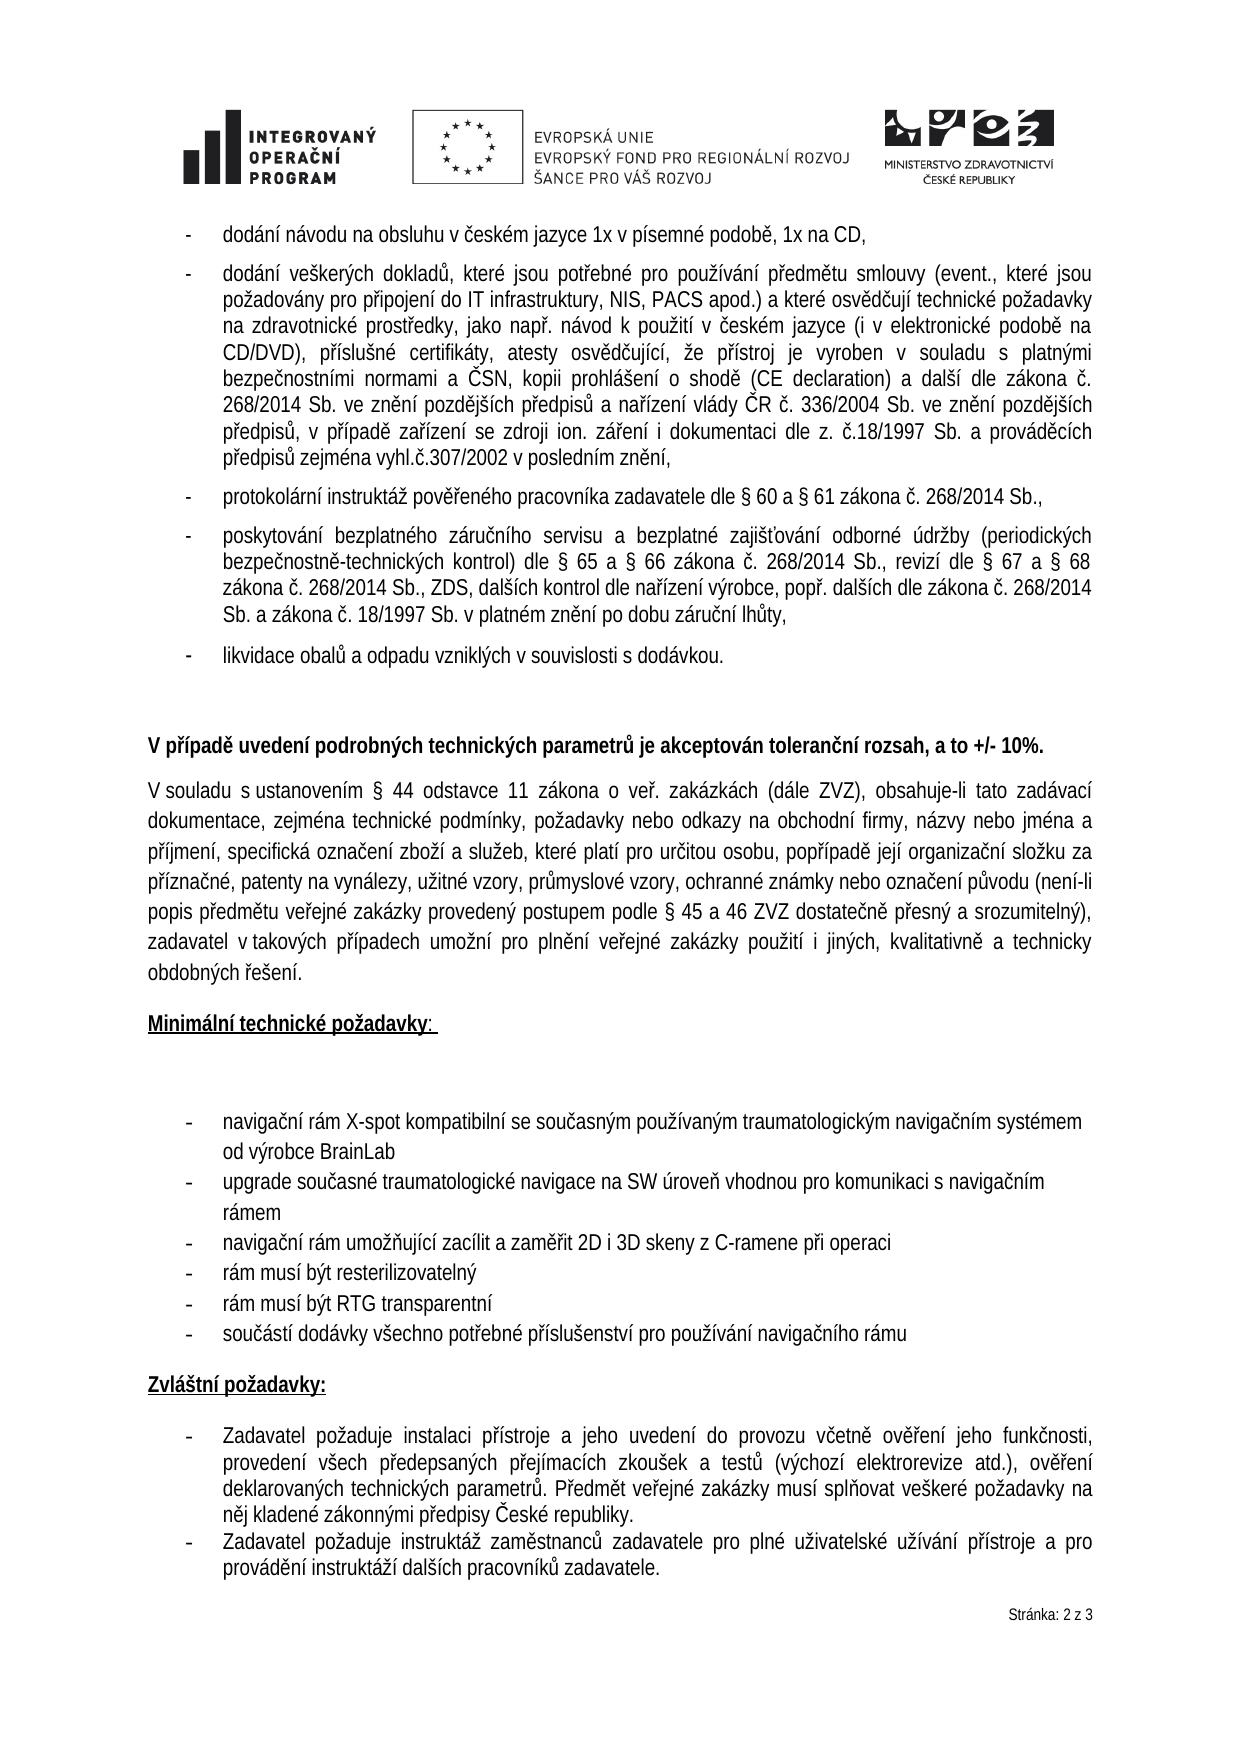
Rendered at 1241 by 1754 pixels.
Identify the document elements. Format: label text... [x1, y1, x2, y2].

text V souladu s ustanovením § 44 odstavce 11 zákona o veř. zakázkách (dále ZVZ), obsahuje-li tato zadávací dokumentace, zejména technické podmínky, požadavky nebo odkazy na obchodní firmy, názvy nebo jména a příjmení, specifická označení zboží a služeb, které platí pro určitou osobu, popřípadě její organizační složku za příznačné, patenty na vynálezy, užitné vzory, průmyslové vzory, ochranné známky nebo označení původu (není-li popis předmětu veřejné zakázky provedený postupem podle § 46 ZVZ dostatečně přesný a srozumitelný), zadavatel v takových případech umožní pro plnění veřejné zakázky použití i jiných, kvalitativně a technicky obdobných řešení. [148, 777, 1093, 985]
list rám musí být RTG transparentní [185, 1289, 1093, 1316]
list rám musí být resterilizovatelný [185, 1259, 1093, 1286]
list navigační rám X-spot kompatibilní se současným používaným traumatologickým navigačním systémem od výrobce BrainLab [185, 1108, 1093, 1164]
list Zadavatel požaduje instruktáž zaměstnanců zadavatele pro plné uživatelské užívání přístroje a pro provádění instruktáží dalších pracovníků zadavatele. [185, 1528, 1093, 1581]
list protokolární instruktáž pověřeného pracovníka zadavatele dle § 60 a § 61 zákona č. 268/2014 Sb., [185, 483, 1093, 509]
picture [147, 73, 1090, 221]
text Zvláštní požadavky: [148, 1371, 1093, 1398]
text V případě uvedení podrobných technických parametrů je akceptován toleranční rozsah, a to +/- 10%. [148, 732, 1093, 758]
text Minimální technické požadavky: [148, 1009, 1093, 1036]
list upgrade současné traumatologické navigace na SW úroveň vhodnou pro komunikaci s navigačním rámem [185, 1168, 1093, 1225]
list dodání veškerých dokladů, které jsou potřebné pro používání předmětu smlouvy (event., které jsou požadovány pro připojení do IT infrastruktury, NIS, PACS apod.) a které osvědčují technické požadavky na zdravotnické prostředky, jako např. návod k použití v českém jazyce (i v elektronické podobě na CD/DVD), příslušné certifikáty, atesty osvědčující, že přístroj je vyroben v souladu s platnými bezpečnostními normami a ČSN, kopii prohlášení o shodě (CE declaration) a další dle zákona č. 268/2014 Sb. ve znění pozdějších předpisů a nařízení vlády ČR č. 336/2004 Sb. ve znění pozdějších předpisů, v případě zařízení se zdroji ion. záření i dokumentaci dle z. č.18/1997 Sb. a prováděcích předpisů zejména vyhl.č.307/2002 v posledním znění, [185, 259, 1093, 470]
list Zadavatel požaduje instalaci přístroje a jeho uvedení do provozu včetně ověření jeho funkčnosti, provedení všech předepsaných přejímacích zkoušek a testů (výchozí elektrorevize atd.), ověření deklarovaných technických parametrů. Předmět veřejné zakázky musí splňovat veškeré požadavky na něj kladené zákonnými předpisy České republiky. [185, 1422, 1093, 1528]
list součástí dodávky všechno potřebné příslušenství pro používání navigačního rámu [185, 1320, 1093, 1346]
list poskytování bezplatného záručního servisu a bezplatné zajišťování odborné údržby (periodických bezpečnostně-technických kontrol) dle § 65 a § 66 zákona č. 268/2014 Sb., revizí dle § 67 a § 68 zákona č. 268/2014 Sb., ZDS, dalších kontrol dle nařízení výrobce, popř. dalších dle zákona č. 268/2014 Sb. a zákona č. 18/1997 Sb. v platném znění po dobu záruční lhůty, [185, 522, 1093, 627]
list navigační rám umožňující zacílit a zaměřit 2D i 3D skeny z C-ramene při operaci [185, 1229, 1093, 1255]
list likvidace obalů a odpadu vzniklých v souvislosti s dodávkou. [185, 639, 1093, 668]
list dodání návodu na obsluhu v českém jazyce 1x v písemné podobě, 1x na CD, [185, 221, 1093, 247]
